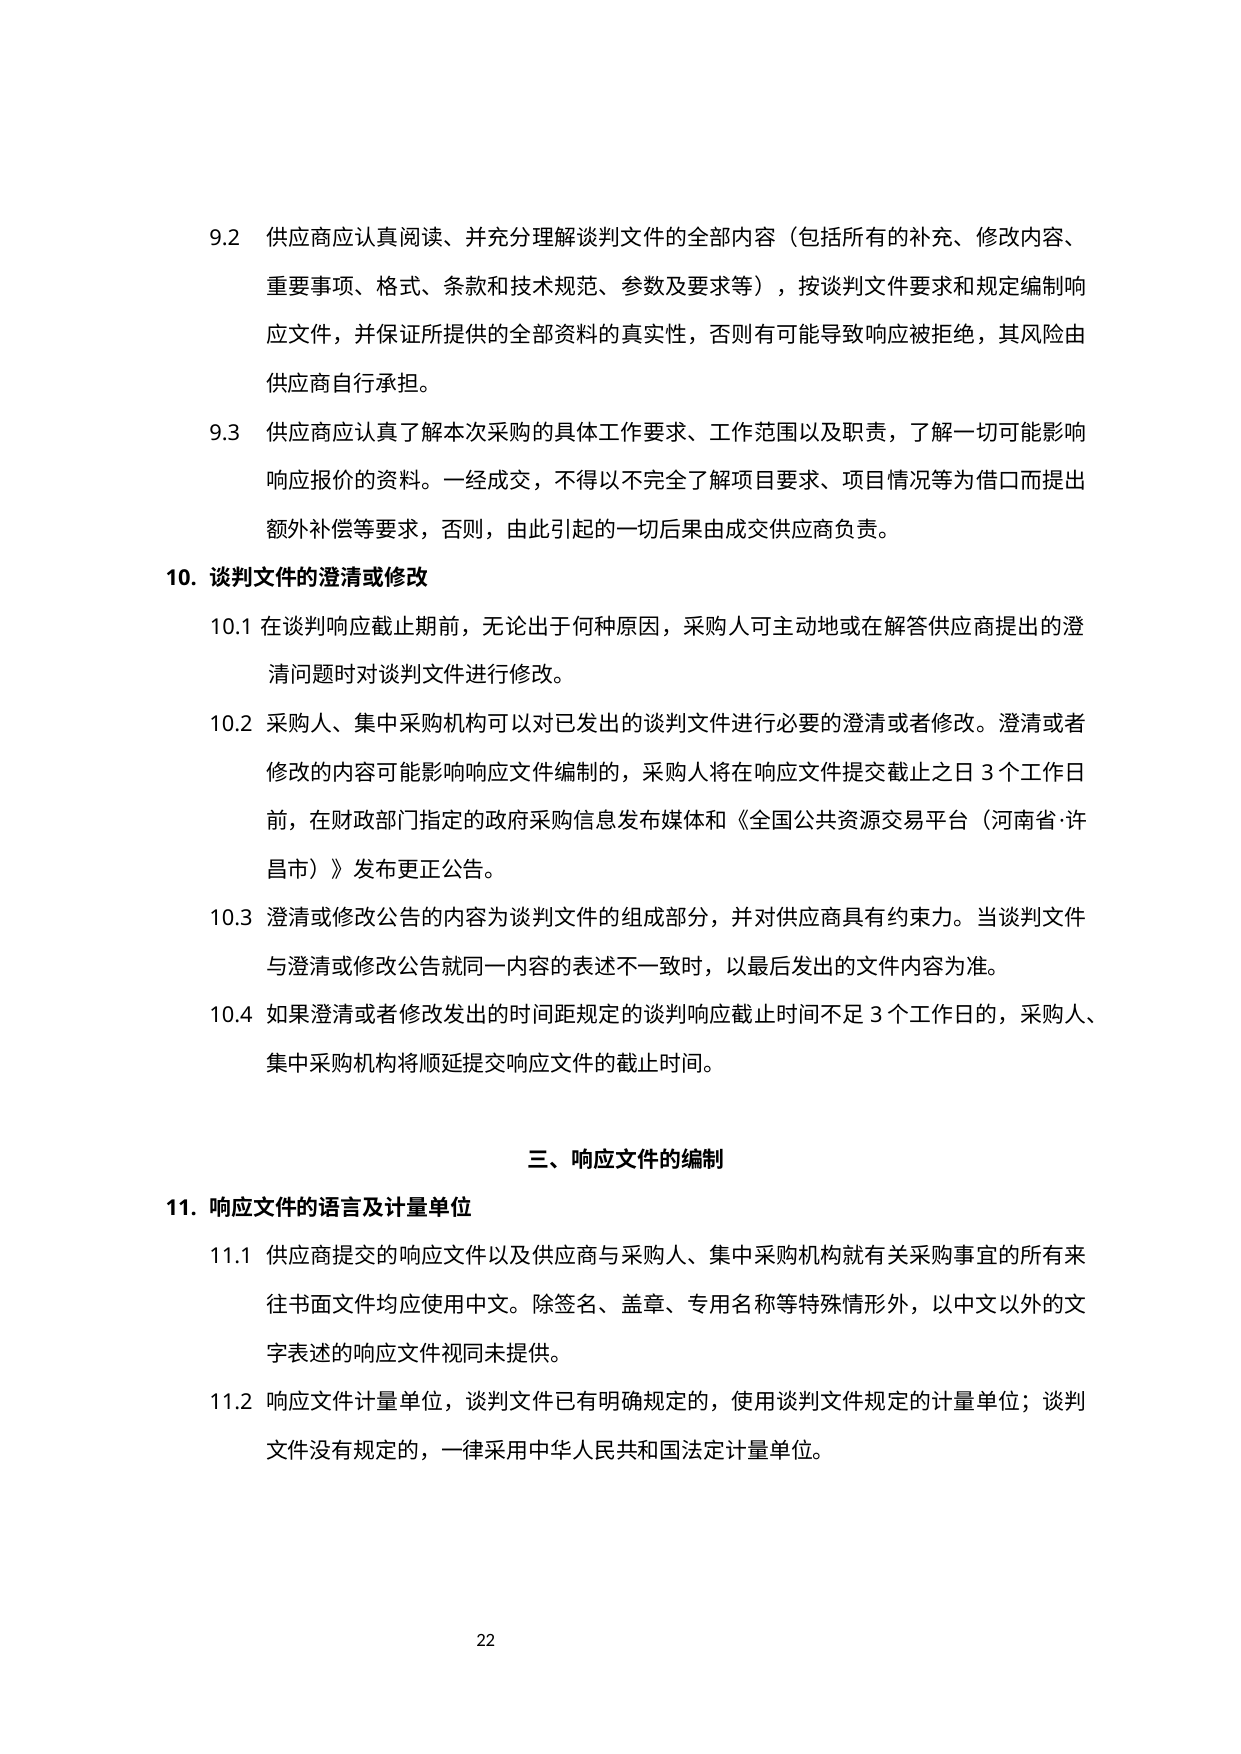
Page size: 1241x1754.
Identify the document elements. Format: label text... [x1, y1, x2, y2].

list 响应文件的语言及计量单位 [165, 1190, 1087, 1222]
list 澄清或修改公告的内容为谈判文件的组成部分，并对供应商具有约束力。当谈判文件与澄清或修改公告就同一内容的表述不一致时，以最后发出的文件内容为准。 [209, 900, 1087, 981]
text 10.1 在谈判响应截止期前，无论出于何种原因，采购人可主动地或在解答供应商提出的澄清问题时对谈判文件进行修改。 [209, 608, 1087, 689]
list 响应文件计量单位，谈判文件已有明确规定的，使用谈判文件规定的计量单位；谈判文件没有规定的，一律采用中华人民共和国法定计量单位。 [209, 1384, 1087, 1465]
list 谈判文件的澄清或修改 [165, 560, 1087, 592]
list 如果澄清或者修改发出的时间距规定的谈判响应截止时间不足3个工作日的，采购人、集中采购机构将顺延提交响应文件的截止时间。 [209, 997, 1087, 1078]
list 供应商提交的响应文件以及供应商与采购人、集中采购机构就有关采购事宜的所有来往书面文件均应使用中文。除签名、盖章、专用名称等特殊情形外，以中文以外的文字表述的响应文件视同未提供。 [209, 1238, 1087, 1368]
list 供应商应认真阅读、并充分理解谈判文件的全部内容（包括所有的补充、修改内容、重要事项、格式、条款和技术规范、参数及要求等），按谈判文件要求和规定编制响应文件，并保证所提供的全部资料的真实性，否则有可能导致响应被拒绝，其风险由供应商自行承担。 [209, 219, 1087, 398]
list 供应商应认真了解本次采购的具体工作要求、工作范围以及职责，了解一切可能影响响应报价的资料。一经成交，不得以不完全了解项目要求、项目情况等为借口而提出额外补偿等要求，否则，由此引起的一切后果由成交供应商负责。 [209, 414, 1087, 544]
list 采购人、集中采购机构可以对已发出的谈判文件进行必要的澄清或者修改。澄清或者修改的内容可能影响响应文件编制的，采购人将在响应文件提交截止之日3个工作日前，在财政部门指定的政府采购信息发布媒体和《全国公共资源交易平台（河南省·许昌市）》发布更正公告。 [209, 705, 1087, 884]
text 三、响应文件的编制 [165, 1142, 1087, 1174]
